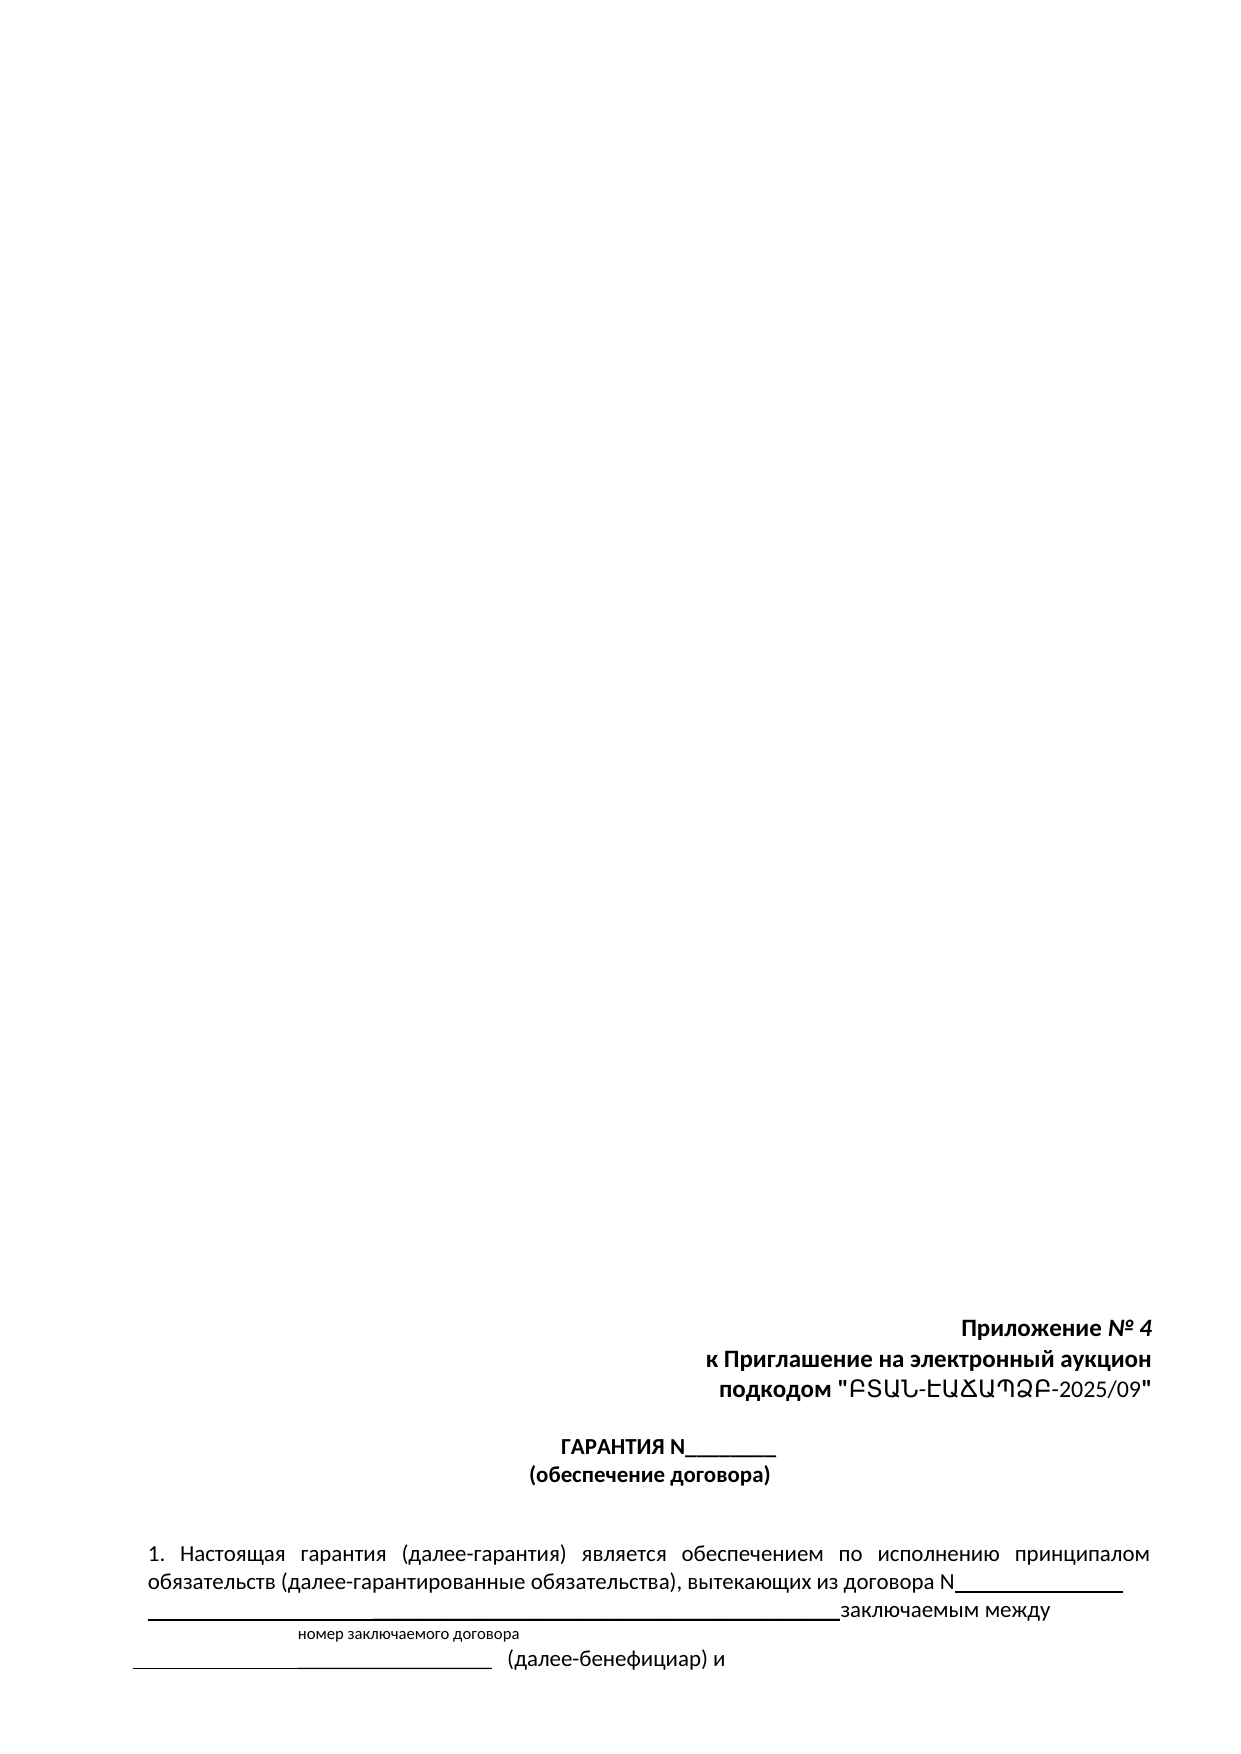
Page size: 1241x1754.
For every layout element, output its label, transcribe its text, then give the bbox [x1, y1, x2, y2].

text _________________ (далее-бенефициар) и [133, 1644, 1152, 1672]
text (обеспечение договора) [207, 1460, 1093, 1488]
text подкодом "ԲՏԱՆ-ԷԱՃԱՊՁԲ-2025/09" [185, 1373, 1152, 1404]
text ГАРАНТИЯ N________ [185, 1432, 1152, 1460]
text номер заключаемого договора [148, 1623, 1152, 1644]
text Приложение № 4 [148, 1312, 1152, 1343]
text 1. Настоящая гарантия (далее-гарантия) является обеспечением по исполнению принципалом обязательств (далее-гарантированные обязательства), вытекающих из договора N _________________________________________заключаемым между [148, 1539, 1152, 1623]
text к Приглашение на электронный аукцион [185, 1343, 1152, 1373]
